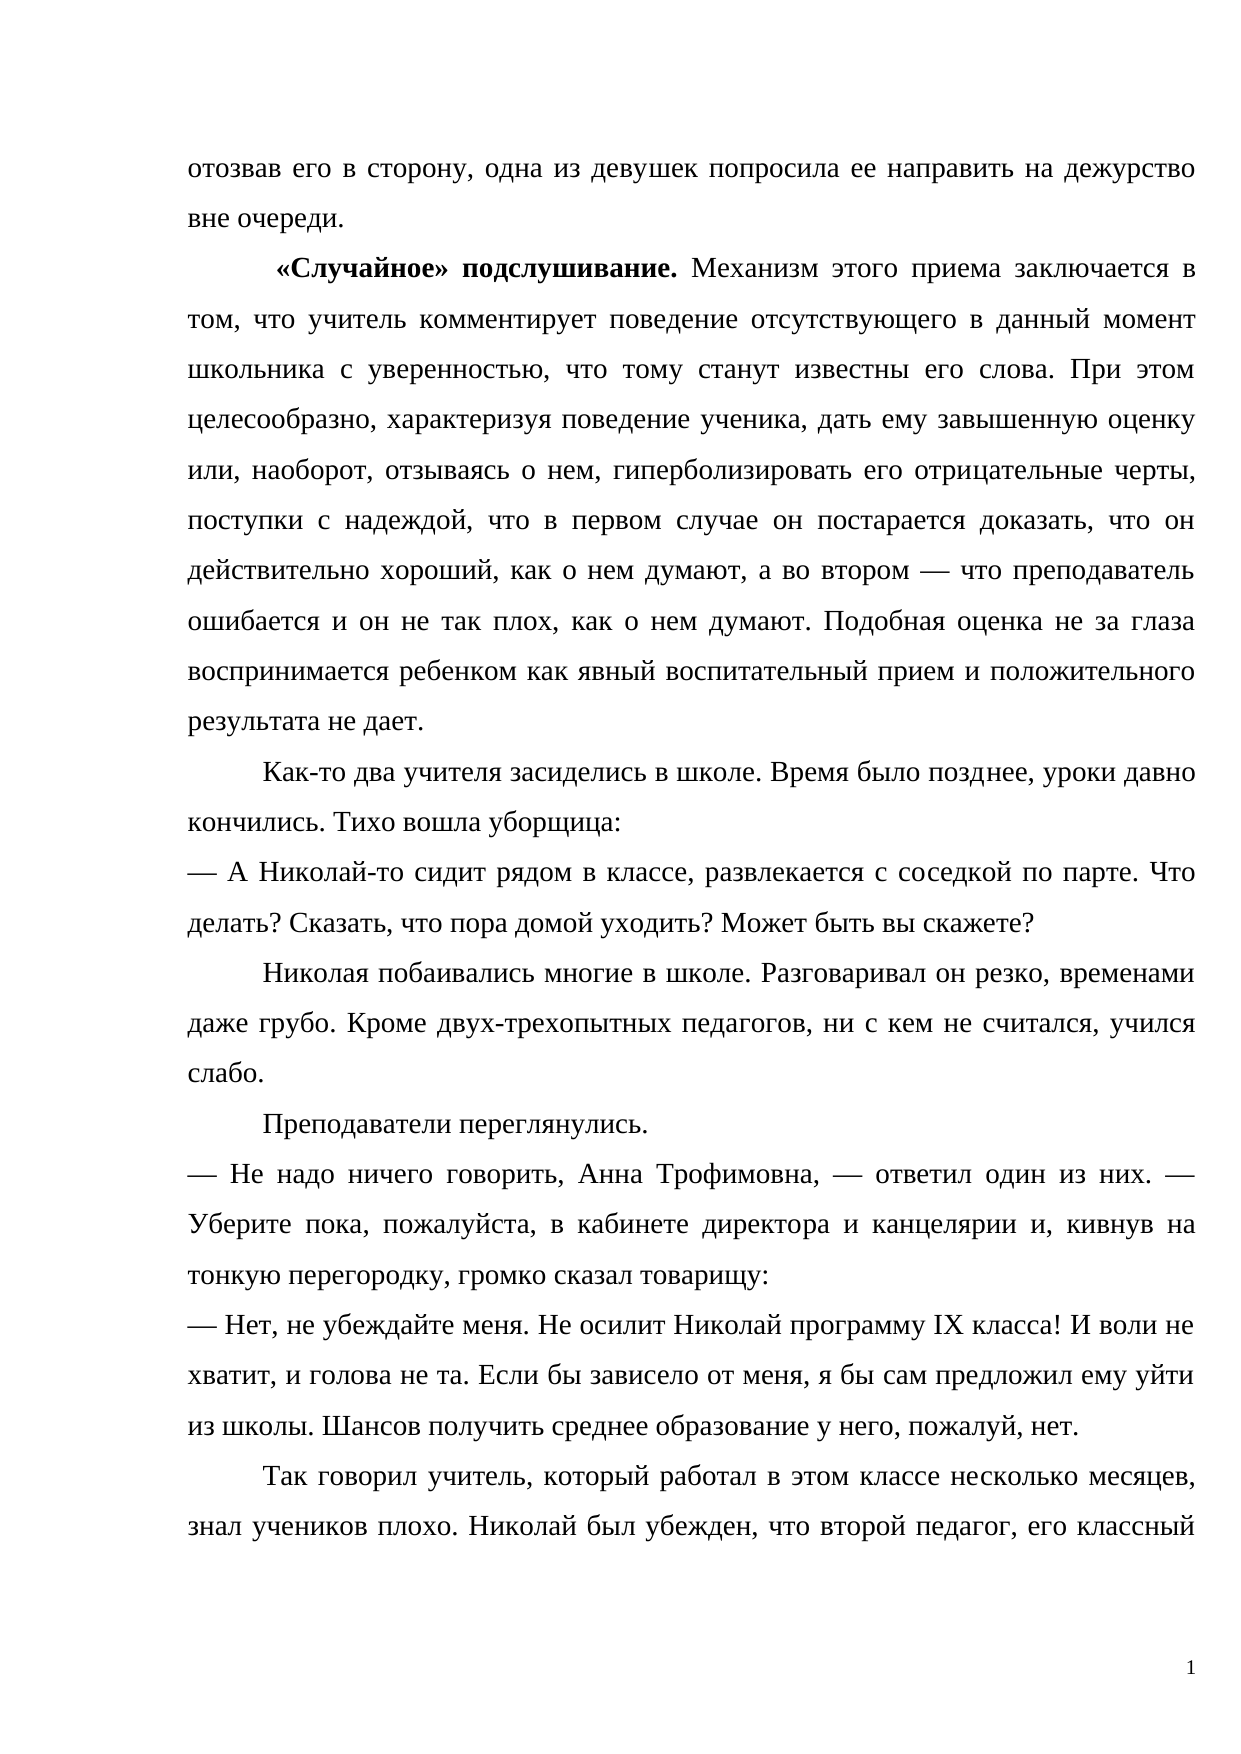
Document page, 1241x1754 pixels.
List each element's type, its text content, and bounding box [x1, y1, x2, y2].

text — А Николай-то сидит рядом в классе, развлекается с соседкой по парте. Что делать? Сказать, что пора домой уходить? Может быть вы скажете? [187, 854, 1196, 938]
text — Нет, не убеждайте меня. Не осилит Николай программу IX класса! И воли не хватит, и голова не та. Если бы зависело от меня, я бы сам предложил ему уйти из школы. Шансов получить среднее образование у него, пожалуй, нет. [187, 1307, 1196, 1441]
text Преподаватели переглянулись. [187, 1106, 1196, 1139]
text «Случайное» подслушивание. Механизм этого приема заключается в том, что учитель комментирует поведение отсутствующего в данный момент школьника с уверенностью, что тому станут известны его слова. При этом целесообразно, характеризуя поведение ученика, дать ему завышенную оценку или, наоборот, отзываясь о нем, гиперболизировать его отрицательные черты, поступки с надеждой, что в первом случае он постарается доказать, что он действительно хороший, как о нем думают, а во втором — что преподаватель ошибается и он не так плох, как о нем думают. Подобная оценка не за глаза воспринимается ребенком как явный воспитательный прием и положительного результата не дает. [187, 251, 1196, 737]
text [187, 1458, 1196, 1542]
text Как-то два учителя засиделись в школе. Время было позднее, уроки давно кончились. Тихо вошла уборщица: [187, 754, 1196, 838]
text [187, 150, 1196, 234]
text — Не надо ничего говорить, Анна Трофимовна, — ответил один из них. — Уберите пока, пожалуйста, в кабинете директора и канцелярии и, кивнув на тонкую перегородку, громко сказал товарищу: [187, 1156, 1196, 1290]
text Николая побаивались многие в школе. Разговаривал он резко, временами даже грубо. Кроме двух-трехопытных педагогов, ни с кем не считался, учился слабо. [187, 955, 1196, 1089]
